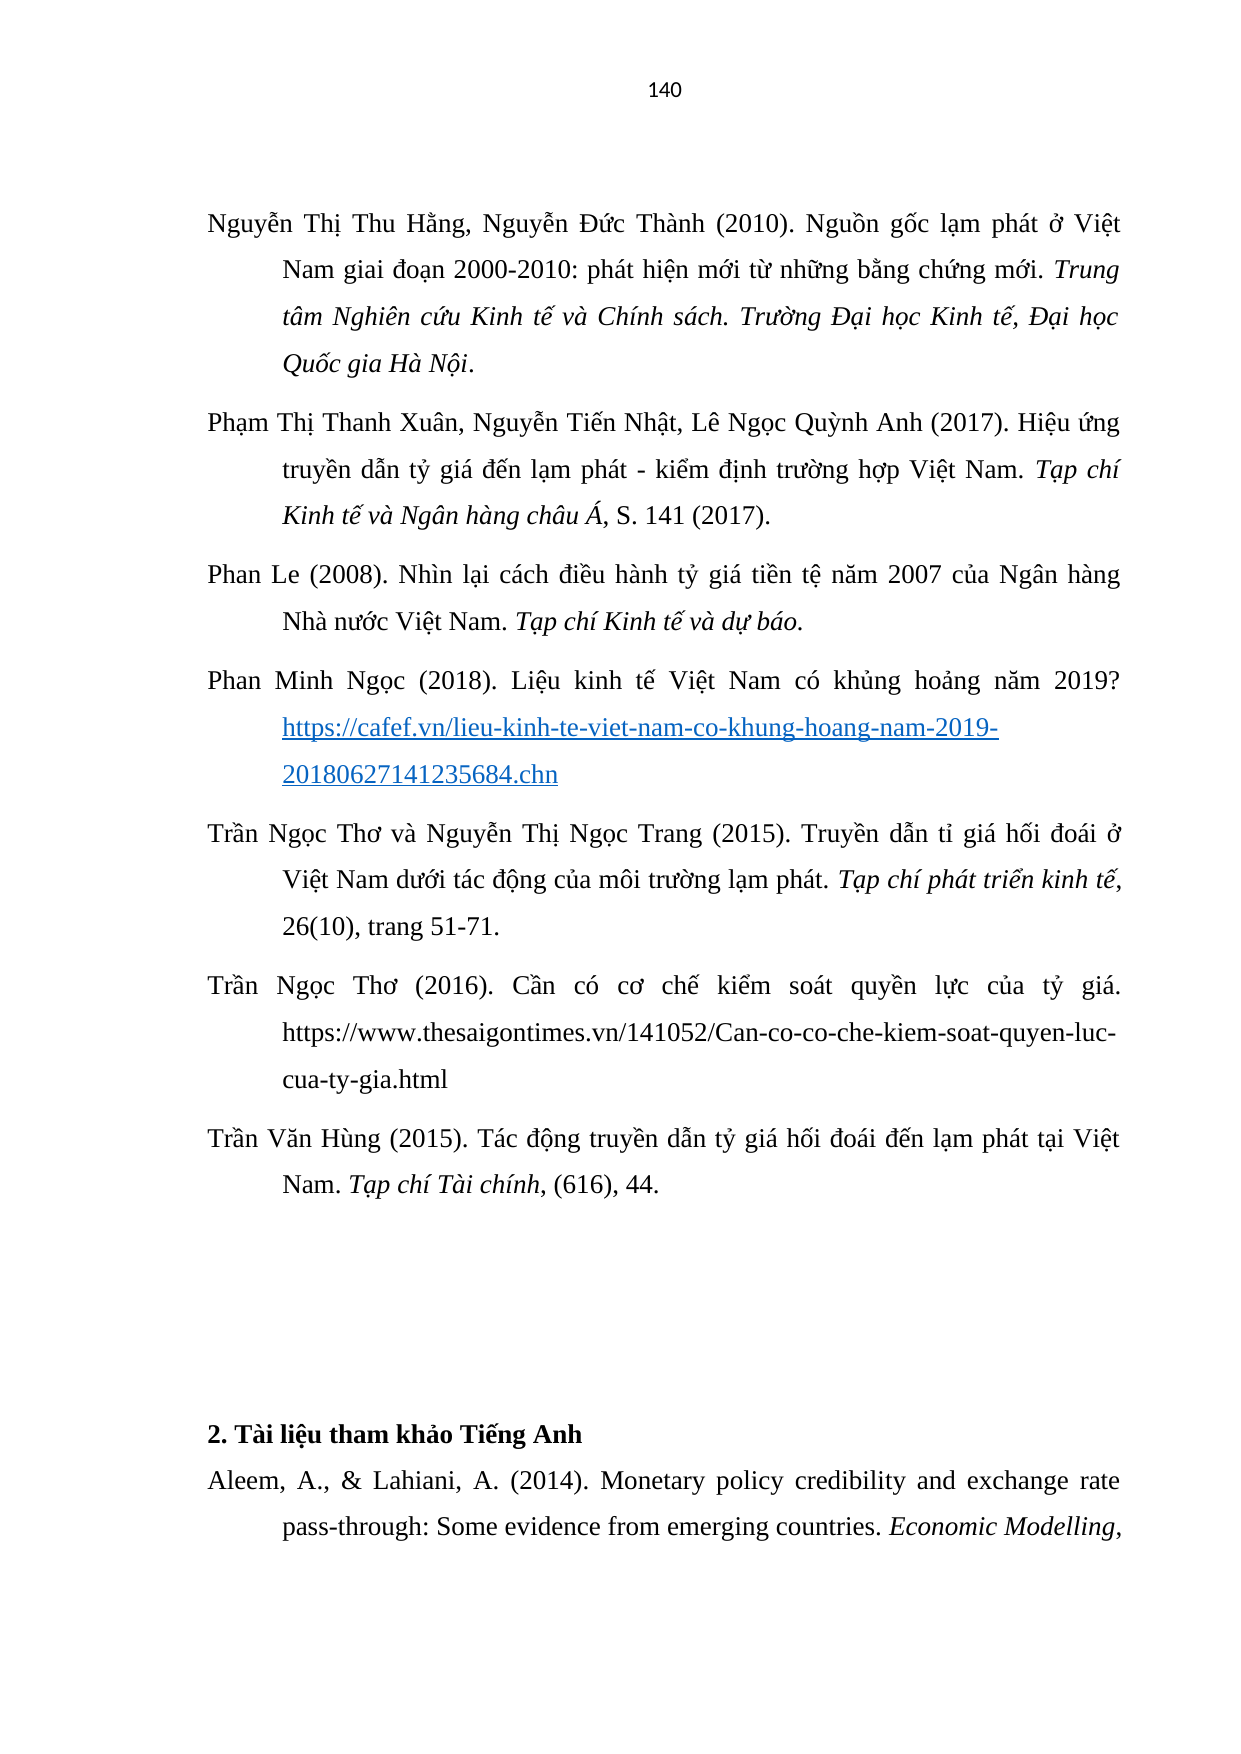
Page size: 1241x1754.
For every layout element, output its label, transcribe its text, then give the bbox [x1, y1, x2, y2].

text Phan Le (2008). Nhìn lại cách điều hành tỷ giá tiền tệ năm 2007 của Ngân hàng Nhà nước Việt Nam. Tạp chí Kinh tế và dự báo. [207, 559, 1122, 636]
text Trần Ngọc Thơ (2016). Cần có cơ chế kiểm soát quyền lực của tỷ giá. https://www.thesaigontimes.vn/141052/Can-co-co-che-kiem-soat-quyen-luc-cua-ty-gia.html [207, 969, 1122, 1094]
text Phạm Thị Thanh Xuân, Nguyễn Tiến Nhật, Lê Ngọc Quỳnh Anh (2017). Hiệu ứng truyền dẫn tỷ giá đến lạm phát - kiểm định trường hợp Việt Nam. Tạp chí Kinh tế và Ngân hàng châu Á, S. 141 (2017). [207, 406, 1122, 531]
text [207, 1464, 1122, 1542]
text Trần Văn Hùng (2015). Tác động truyền dẫn tỷ giá hối đoái đến lạm phát tại Việt Nam. Tạp chí Tài chính, (616), 44. [207, 1122, 1122, 1200]
text Nguyễn Thị Thu Hằng, Nguyễn Đức Thành (2010). Nguồn gốc lạm phát ở Việt Nam giai đoạn 2000-2010: phát hiện mới từ những bằng chứng mới. Trung tâm Nghiên cứu Kinh tế và Chính sách. Trường Đại học Kinh tế, Đại học Quốc gia Hà Nội. [207, 207, 1122, 378]
text Phan Minh Ngọc (2018). Liệu kinh tế Việt Nam có khủng hoảng năm 2019? https://cafef.vn/lieu-kinh-te-viet-nam-co-khung-hoang-nam-2019-20180627141235684.chn [207, 664, 1122, 789]
subtitle 2. Tài liệu tham khảo Tiếng Anh [207, 1418, 1122, 1449]
text Trần Ngọc Thơ và Nguyễn Thị Ngọc Trang (2015). Truyền dẫn tỉ giá hối đoái ở Việt Nam dưới tác động của môi trường lạm phát. Tạp chí phát triển kinh tế, 26(10), trang 51-71. [207, 817, 1122, 941]
